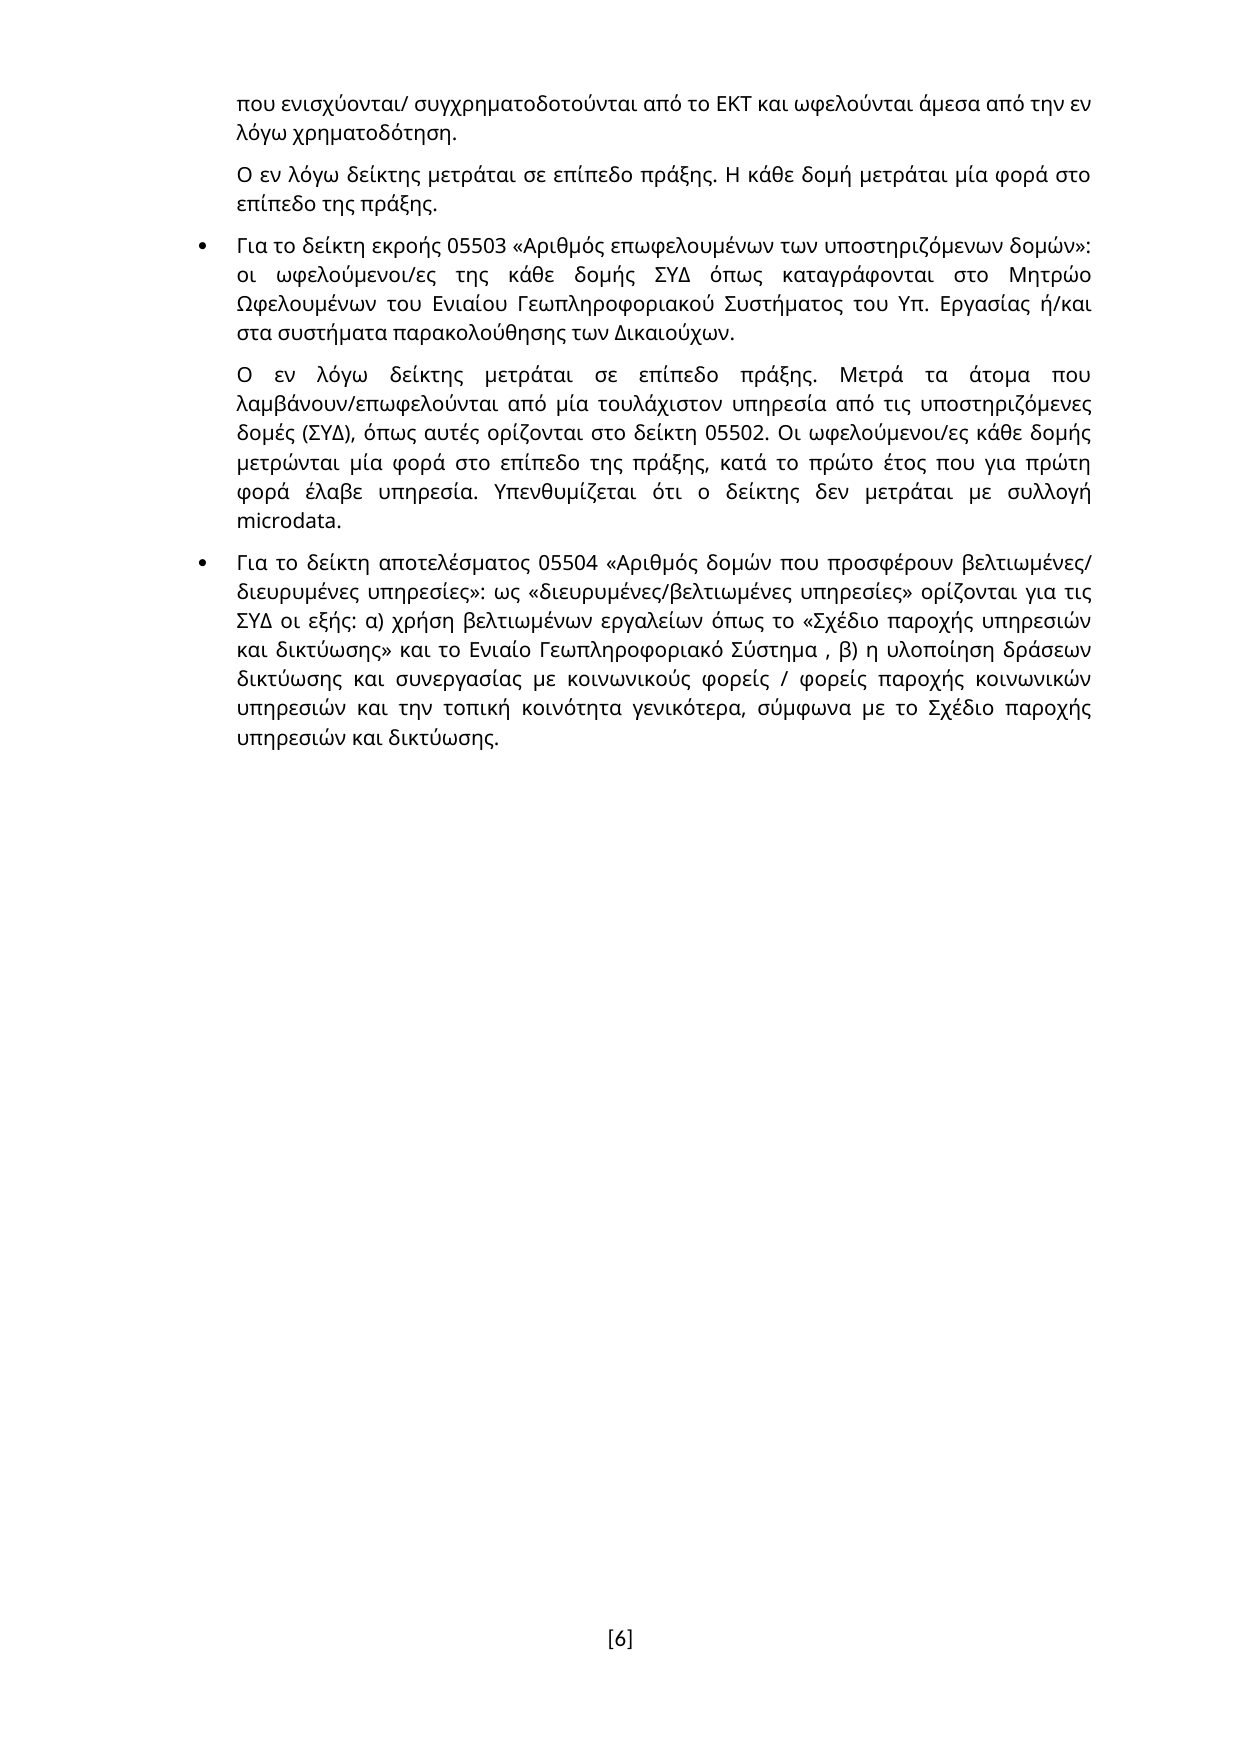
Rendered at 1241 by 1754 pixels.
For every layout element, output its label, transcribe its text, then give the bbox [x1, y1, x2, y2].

text Ο εν λόγω δείκτης μετράται σε επίπεδο πράξης. Μετρά τα άτομα που λαμβάνουν/επωφελούνται από μία τουλάχιστον υπηρεσία από τις υποστηριζόμενες δομές (ΣΥΔ), όπως αυτές ορίζονται στο δείκτη 05502. Οι ωφελούμενοι/ες κάθε δομής μετρώνται μία φορά στο επίπεδο της πράξης, κατά το πρώτο έτος που για πρώτη φορά έλαβε υπηρεσία. Υπενθυμίζεται ότι ο δείκτης δεν μετράται με συλλογή microdata. [236, 359, 1092, 534]
text Ο εν λόγω δείκτης μετράται σε επίπεδο πράξης. Η κάθε δομή μετράται μία φορά στο επίπεδο της πράξης. [236, 159, 1092, 218]
list Για το δείκτη αποτελέσματος 05504 «Αριθμός δομών που προσφέρουν βελτιωμένες/ διευρυμένες υπηρεσίες»: ως «διευρυμένες/βελτιωμένες υπηρεσίες» ορίζονται για τις ΣΥΔ οι εξής: α) χρήση βελτιωμένων εργαλείων όπως το «Σχέδιο παροχής υπηρεσιών και δικτύωσης» και το Ενιαίο Γεωπληροφοριακό Σύστημα , β) η υλοποίηση δράσεων δικτύωσης και συνεργασίας με κοινωνικούς φορείς / φορείς παροχής κοινωνικών υπηρεσιών και την τοπική κοινότητα γενικότερα, σύμφωνα με το Σχέδιο παροχής υπηρεσιών και δικτύωσης. [199, 547, 1092, 751]
list Για το δείκτη εκροής 05503 «Αριθμός επωφελουμένων των υποστηριζόμενων δομών»: οι ωφελούμενοι/ες της κάθε δομής ΣΥΔ όπως καταγράφονται στο Μητρώο Ωφελουμένων του Ενιαίου Γεωπληροφοριακού Συστήματος του Υπ. Εργασίας ή/και στα συστήματα παρακολούθησης των Δικαιούχων. [199, 230, 1092, 347]
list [199, 89, 1092, 147]
